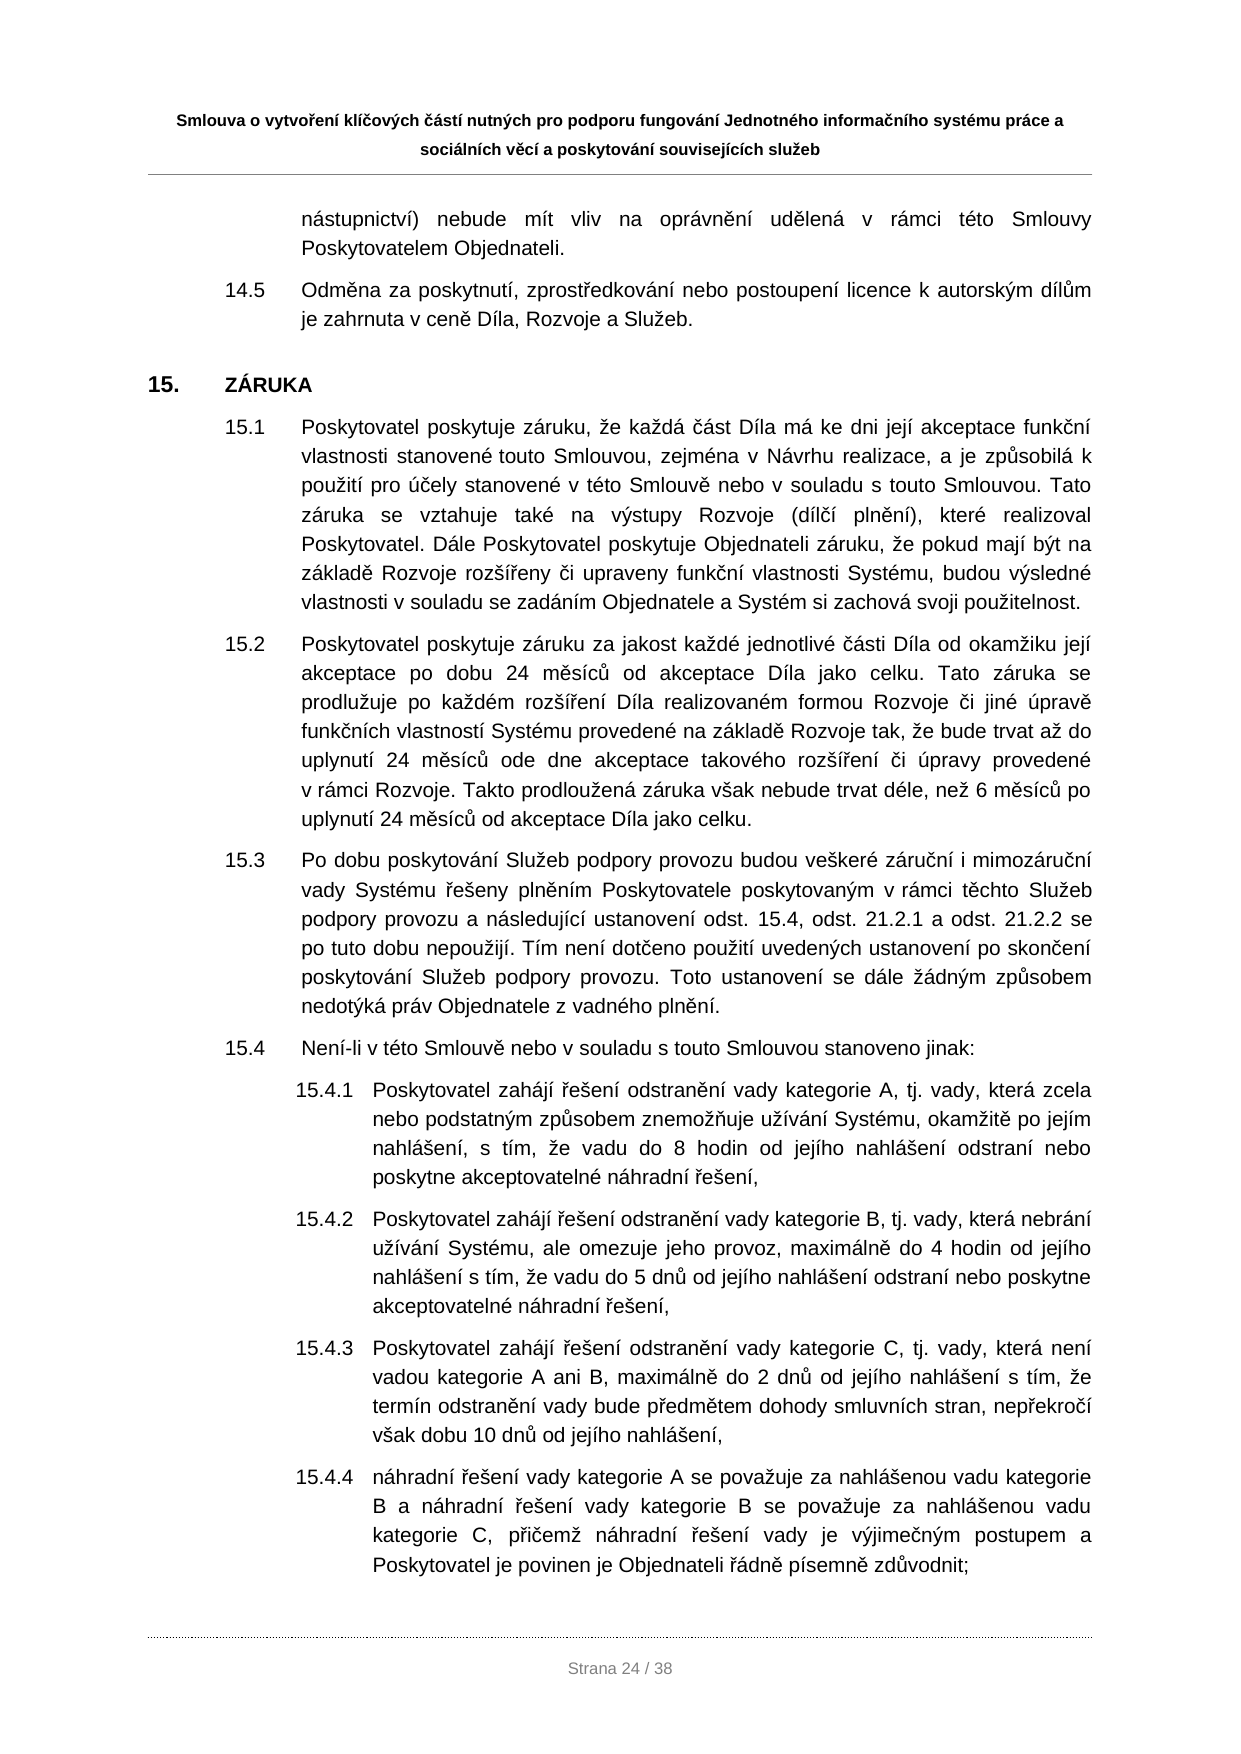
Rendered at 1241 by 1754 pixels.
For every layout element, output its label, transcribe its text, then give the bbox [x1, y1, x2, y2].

text Po dobu poskytování Služeb podpory provozu budou veškeré záruční i mimozáruční vady Systému řešeny plněním Poskytovatele poskytovaným v rámci těchto Služeb podpory provozu a následující ustanovení odst. 15.4, odst. 21.2.1 a odst. 21.2.2 se po tuto dobu nepoužijí. Tím není dotčeno použití uvedených ustanovení po skončení poskytování Služeb podpory provozu. Toto ustanovení se dále žádným způsobem nedotýká práv Objednatele z vadného plnění. [224, 844, 1092, 1019]
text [224, 203, 1092, 261]
list Poskytovatel zahájí řešení odstranění vady kategorie B, tj. vady, která nebrání užívání Systému, ale omezuje jeho provoz, maximálně do 4 hodin od jejího nahlášení s tím, že vadu do 5 dnů od jejího nahlášení odstraní nebo poskytne akceptovatelné náhradní řešení, [295, 1203, 1092, 1319]
text Není-li v této Smlouvě nebo v souladu s touto Smlouvou stanoveno jinak: [224, 1032, 1092, 1061]
list Poskytovatel zahájí řešení odstranění vady kategorie C, tj. vady, která není vadou kategorie A ani B, maximálně do 2 dnů od jejího nahlášení s tím, že termín odstranění vady bude předmětem dohody smluvních stran, nepřekročí však dobu 10 dnů od jejího nahlášení, [295, 1332, 1092, 1449]
text Poskytovatel poskytuje záruku za jakost každé jednotlivé části Díla od okamžiku její akceptace po dobu 24 měsíců od akceptace Díla jako celku. Tato záruka se prodlužuje po každém rozšíření Díla realizovaném formou Rozvoje či jiné úpravě funkčních vlastností Systému provedené na základě Rozvoje tak, že bude trvat až do uplynutí 24 měsíců ode dne akceptace takového rozšíření či úpravy provedené v rámci Rozvoje. Takto prodloužená záruka však nebude trvat déle, než 6 měsíců po uplynutí 24 měsíců od akceptace Díla jako celku. [224, 628, 1092, 832]
text ZÁRUKA [148, 369, 1092, 399]
text Poskytovatel poskytuje záruku, že každá část Díla má ke dni její akceptace funkční vlastnosti stanovené touto Smlouvou, zejména v Návrhu realizace, a je způsobilá k použití pro účely stanovené v této Smlouvě nebo v souladu s touto Smlouvou. Tato záruka se vztahuje také na výstupy Rozvoje (dílčí plnění), které realizoval Poskytovatel. Dále Poskytovatel poskytuje Objednateli záruku, že pokud mají být na základě Rozvoje rozšířeny či upraveny funkční vlastnosti Systému, budou výsledné vlastnosti v souladu se zadáním Objednatele a Systém si zachová svoji použitelnost. [224, 411, 1092, 615]
list náhradní řešení vady kategorie A se považuje za nahlášenou vadu kategorie B a náhradní řešení vady kategorie B se považuje za nahlášenou vadu kategorie C, přičemž náhradní řešení vady je výjimečným postupem a Poskytovatel je povinen je Objednateli řádně písemně zdůvodnit; [295, 1461, 1092, 1578]
text Odměna za poskytnutí, zprostředkování nebo postoupení licence k autorským dílům je zahrnuta v ceně Díla, Rozvoje a Služeb. [224, 274, 1092, 332]
list Poskytovatel zahájí řešení odstranění vady kategorie A, tj. vady, která zcela nebo podstatným způsobem znemožňuje užívání Systému, okamžitě po jejím nahlášení, s tím, že vadu do 8 hodin od jejího nahlášení odstraní nebo poskytne akceptovatelné náhradní řešení, [295, 1074, 1092, 1190]
